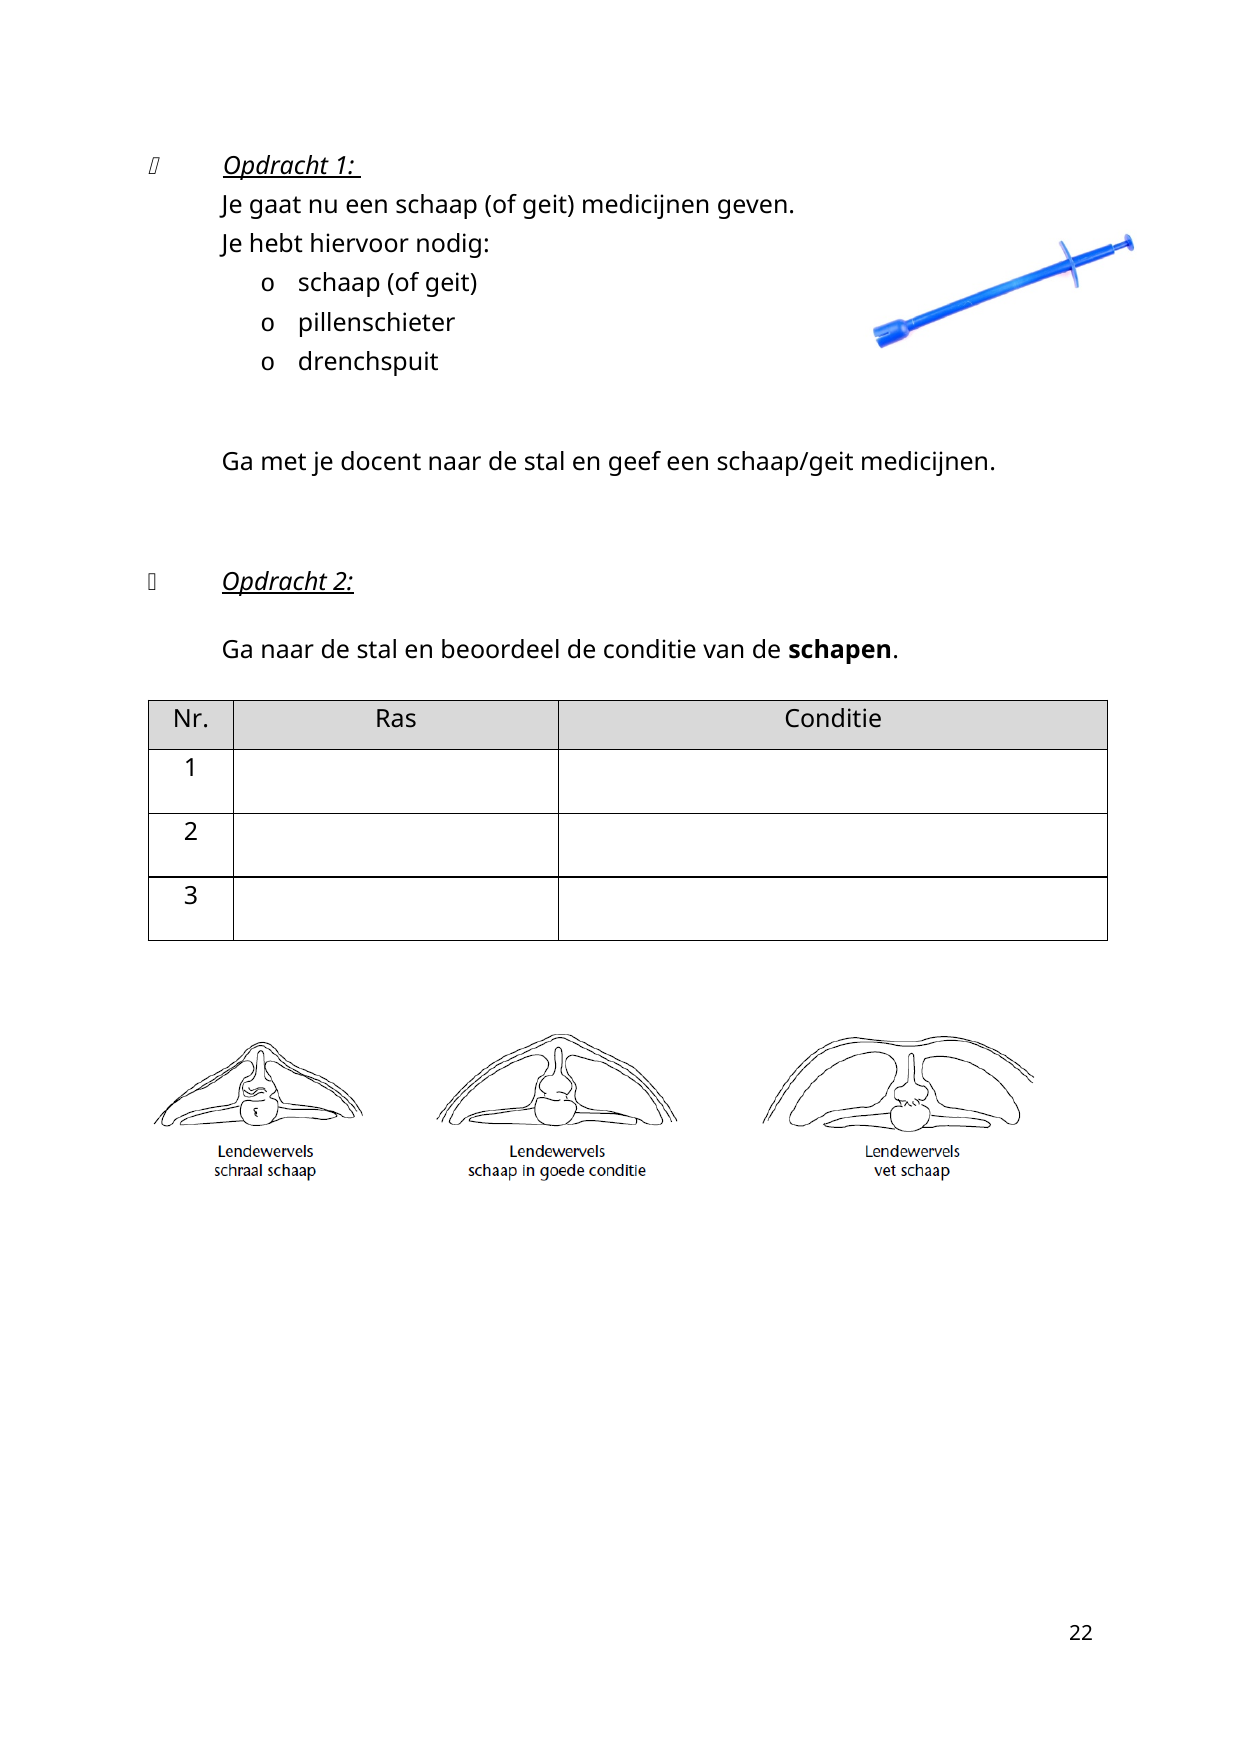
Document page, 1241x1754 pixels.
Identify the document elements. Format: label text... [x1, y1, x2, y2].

text Je hebt hiervoor nodig: [148, 226, 1093, 260]
list schaap (of geit) [260, 265, 863, 299]
table_cell 3 [149, 878, 233, 940]
list Opdracht 1: [148, 148, 1093, 182]
text Je gaat nu een schaap (of geit) medicijnen geven. [148, 187, 1093, 221]
text Ga naar de stal en beoordeel de conditie van de schapen. [148, 631, 1093, 665]
table_header Ras [234, 701, 558, 749]
table_cell [234, 814, 558, 876]
picture [863, 229, 1143, 350]
table_cell 2 [149, 814, 233, 876]
table_cell [234, 878, 558, 940]
table_cell [559, 814, 1107, 876]
list drenchspuit [260, 344, 1093, 378]
table_cell [559, 878, 1107, 940]
table_header Nr. [149, 701, 233, 749]
text Ga met je docent naar de stal en geef een schaap/geit medicijnen. [148, 443, 1093, 477]
table_cell [234, 750, 558, 813]
table_header Conditie [559, 701, 1107, 749]
table_cell 1 [149, 750, 233, 813]
table_cell [559, 750, 1107, 813]
picture [142, 1014, 1054, 1188]
text Opdracht 2: [148, 563, 1093, 597]
list pillenschieter [260, 304, 863, 339]
